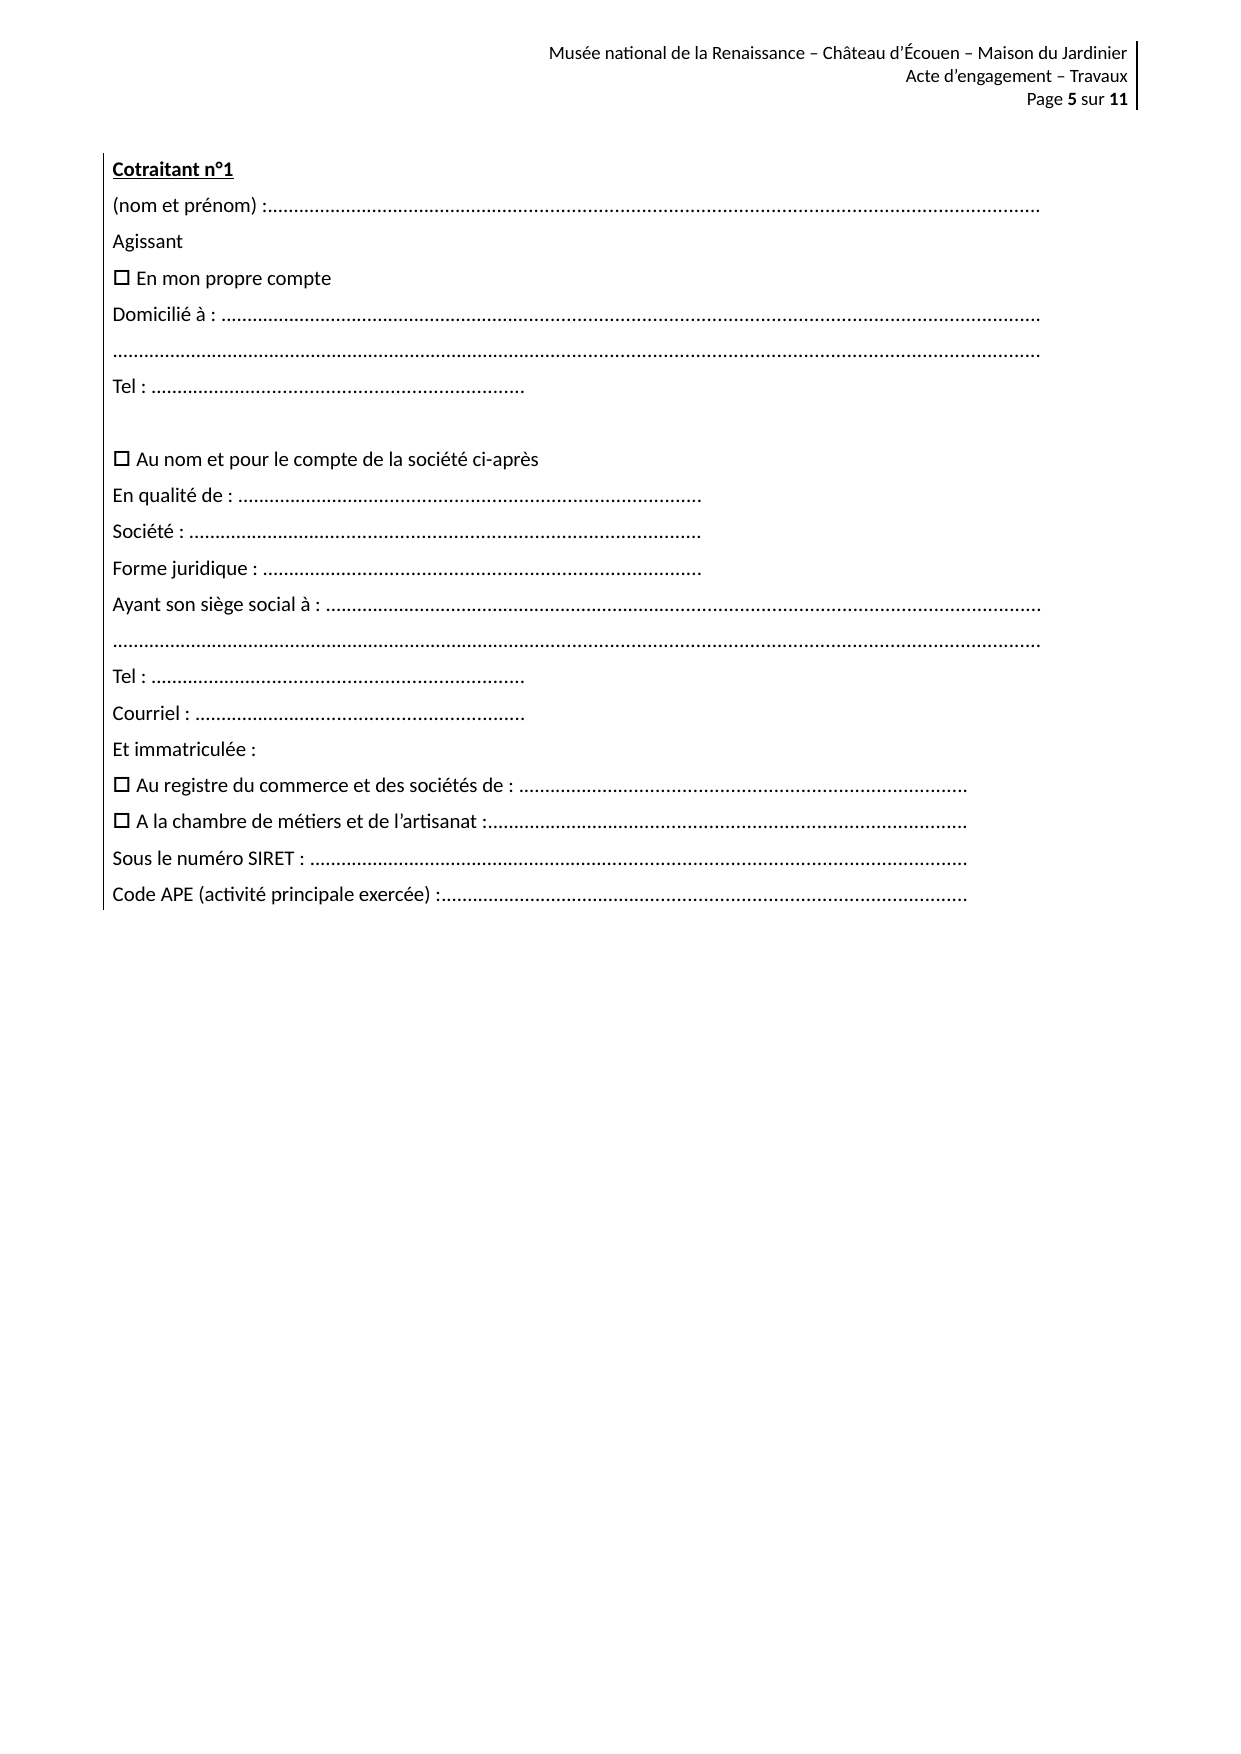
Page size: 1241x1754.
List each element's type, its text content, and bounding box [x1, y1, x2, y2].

text Cotraitant n°1 [104, 154, 1136, 182]
text Courriel : [104, 697, 1136, 725]
text A la chambre de métiers et de l’artisanat : [104, 806, 1136, 834]
text Ayant son siège social à : [104, 588, 1136, 617]
text Au nom et pour le compte de la société ci-après [104, 443, 1136, 472]
text Sous le numéro SIRET : [104, 842, 1136, 870]
text (nom et prénom) : [104, 189, 1136, 218]
text En qualité de : [104, 479, 1136, 508]
text Agissant [104, 226, 1136, 254]
text Code APE (activité principale exercée) : [104, 878, 1136, 909]
text Au registre du commerce et des sociétés de : [104, 769, 1136, 798]
text Société : [104, 516, 1136, 544]
text Forme juridique : [104, 552, 1136, 580]
text Et immatriculée : [104, 733, 1136, 762]
text Tel : [104, 661, 1136, 689]
text Domicilié à : [104, 298, 1136, 327]
text Tel : [104, 371, 1136, 399]
text En mon propre compte [104, 262, 1136, 290]
